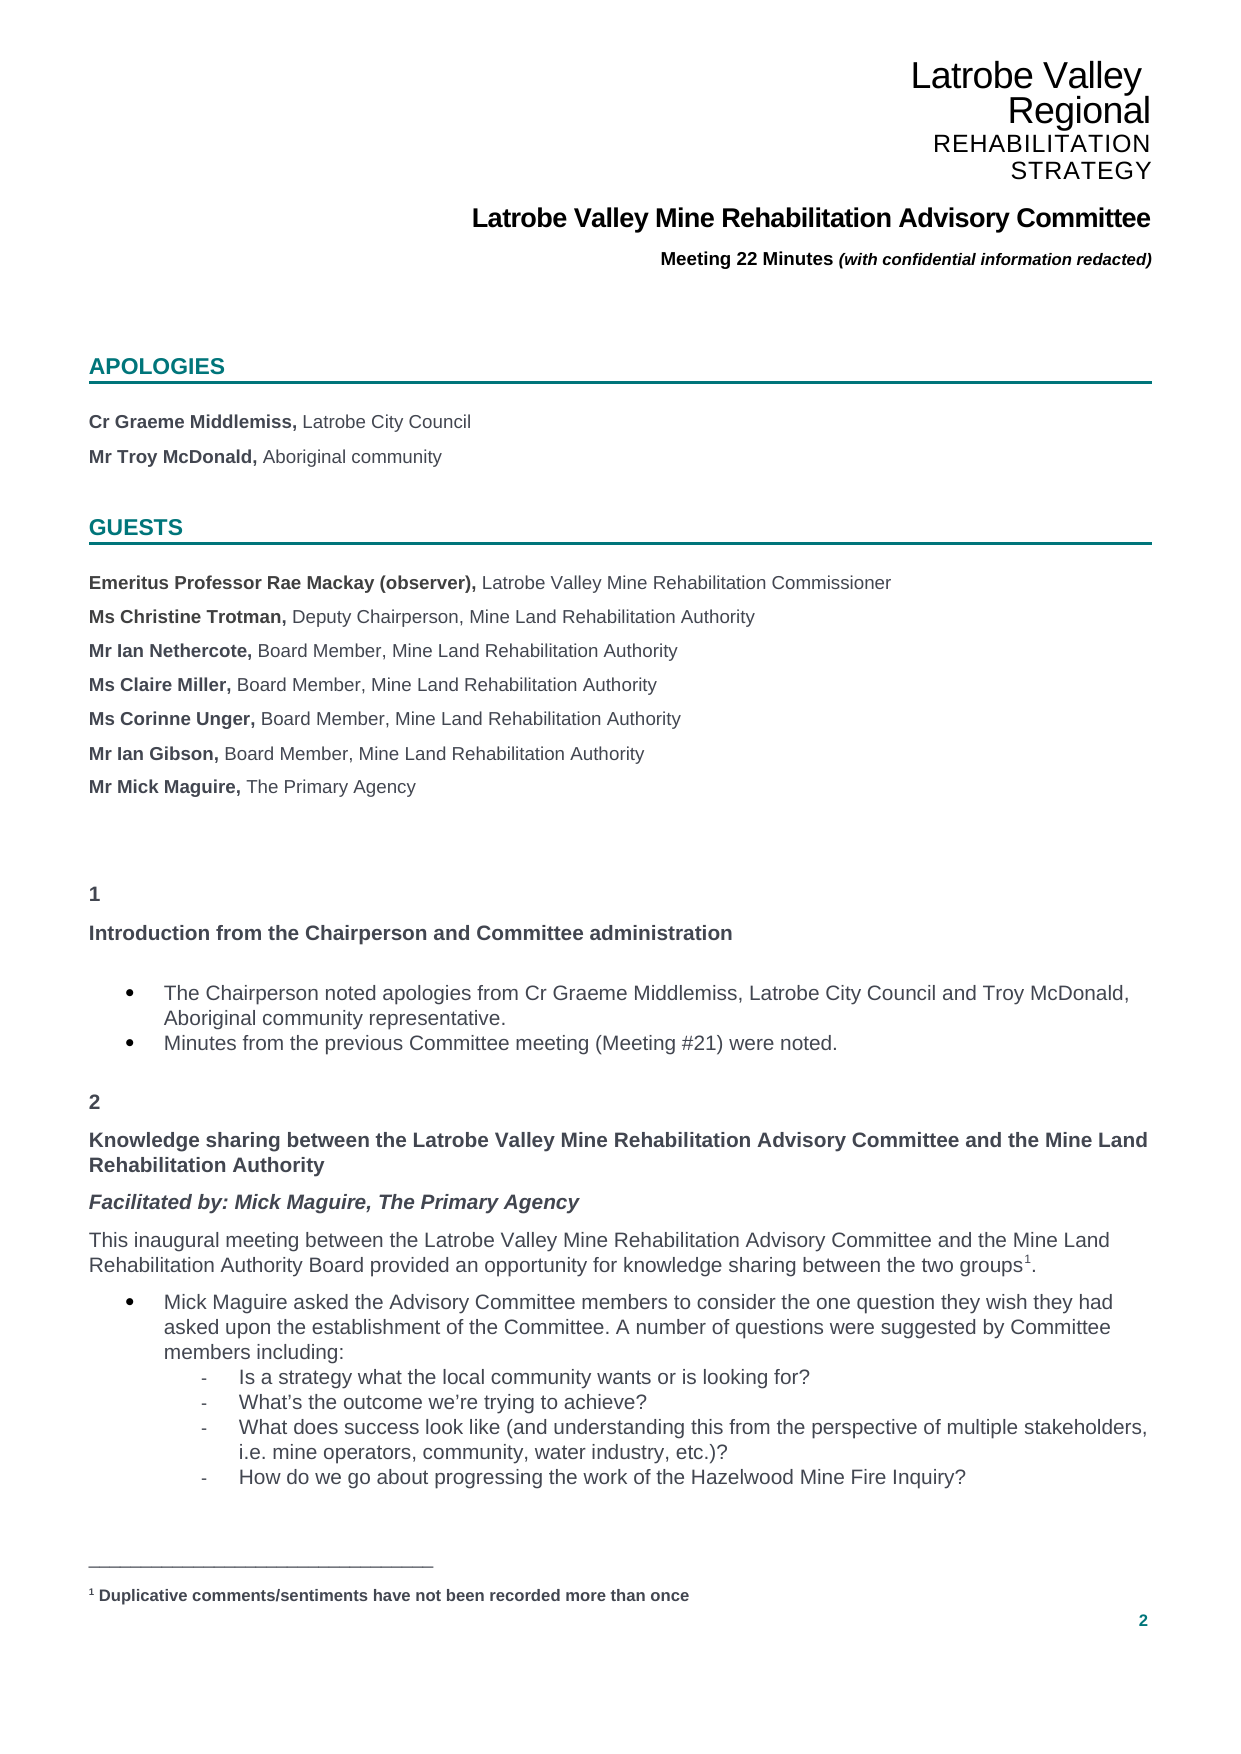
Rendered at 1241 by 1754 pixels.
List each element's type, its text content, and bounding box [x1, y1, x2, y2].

subtitle guests [89, 513, 1152, 542]
subtitle Mr Ian Nethercote, Board Member, Mine Land Rehabilitation Authority [89, 640, 1152, 662]
subtitle Mr Mick Maguire, The Primary Agency [89, 776, 1152, 798]
list Mick Maguire asked the Advisory Committee members to consider the one question they wish they had asked upon the establishment of the Committee. A number of questions were suggested by Committee members including: [126, 1289, 1152, 1364]
list How do we go about progressing the work of the Hazelwood Mine Fire Inquiry? [201, 1464, 1152, 1489]
subtitle Cr Graeme Middlemiss, Latrobe City Council [89, 411, 1152, 433]
subtitle Mr Ian Gibson, Board Member, Mine Land Rehabilitation Authority [89, 742, 1152, 764]
list The Chairperson noted apologies from Cr Graeme Middlemiss, Latrobe City Council and Troy McDonald, Aboriginal community representative. [126, 980, 1152, 1030]
list Minutes from the previous Committee meeting (Meeting #21) were noted. [126, 1030, 1152, 1055]
list Is a strategy what the local community wants or is looking for? [201, 1364, 1152, 1389]
subtitle 1 [89, 878, 1152, 908]
list What’s the outcome we’re trying to achieve? [201, 1389, 1152, 1414]
text Knowledge sharing between the Latrobe Valley Mine Rehabilitation Advisory Committee and the Mine Land Rehabilitation Authority [89, 1127, 1152, 1177]
list What does success look like (and understanding this from the perspective of multiple stakeholders, i.e. mine operators, community, water industry, etc.)? [201, 1414, 1152, 1464]
subtitle Mr Troy McDonald, Aboriginal community [89, 445, 1152, 467]
subtitle Ms Claire Miller, Board Member, Mine Land Rehabilitation Authority [89, 674, 1152, 696]
subtitle Ms Corinne Unger, Board Member, Mine Land Rehabilitation Authority [89, 708, 1152, 730]
subtitle Apologies [89, 353, 1152, 381]
text This inaugural meeting between the Latrobe Valley Mine Rehabilitation Advisory Committee and the Mine Land Rehabilitation Authority Board provided an opportunity for knowledge sharing between the two groups1. [89, 1227, 1152, 1277]
text 2 [89, 1089, 1152, 1114]
subtitle Ms Christine Trotman, Deputy Chairperson, Mine Land Rehabilitation Authority [89, 606, 1152, 628]
subtitle Emeritus Professor Rae Mackay (observer), Latrobe Valley Mine Rehabilitation Commissioner [89, 572, 1152, 593]
text Facilitated by: Mick Maguire, The Primary Agency [89, 1189, 1152, 1214]
text Introduction from the Chairperson and Committee administration [89, 920, 1152, 945]
